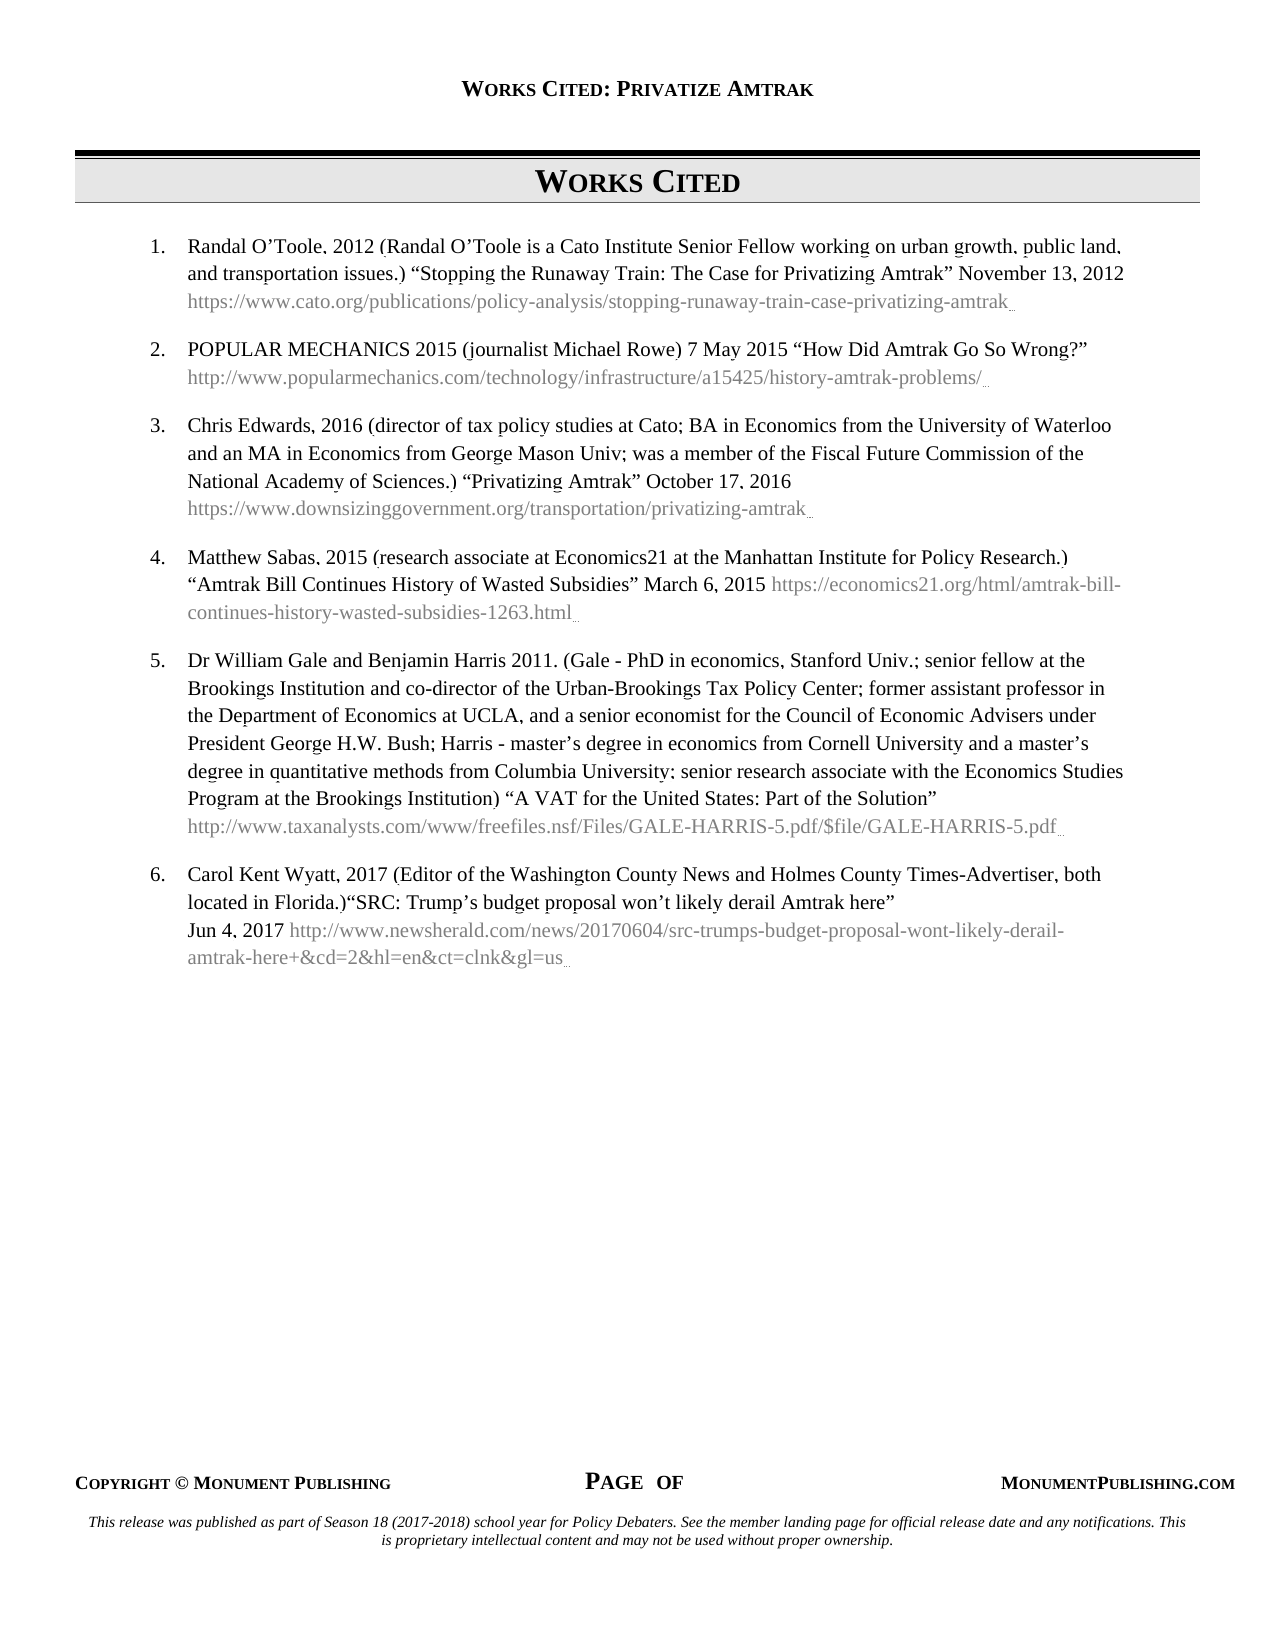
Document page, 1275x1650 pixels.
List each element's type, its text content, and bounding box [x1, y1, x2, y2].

text Carol Kent Wyatt, 2017 (Editor of the Washington County News and Holmes County Times-Advertiser, both located in Florida.)“SRC: Trump’s budget proposal won’t likely derail Amtrak here” Jun 4, 2017 http://www.newsherald.com/news/20170604/src-trumps-budget-proposal-wont-likely-derail-amtrak-here+&cd=2&hl=en&ct=clnk&gl=us [150, 862, 1125, 969]
text Matthew Sabas, 2015 (research associate at Economics21 at the Manhattan Institute for Policy Research.) “Amtrak Bill Continues History of Wasted Subsidies” March 6, 2015 https://economics21.org/html/amtrak-bill-continues-history-wasted-subsidies-1263.html [150, 544, 1125, 624]
text POPULAR MECHANICS 2015 (journalist Michael Rowe) 7 May 2015 “How Did Amtrak Go So Wrong?” http://www.popularmechanics.com/technology/infrastructure/a15425/history-amtrak-problems/ [150, 337, 1125, 389]
text Randal O’Toole, 2012 (Randal O’Toole is a Cato Institute Senior Fellow working on urban growth, public land, and transportation issues.) “Stopping the Runaway Train: The Case for Privatizing Amtrak” November 13, 2012 https://www.cato.org/publications/policy-analysis/stopping-runaway-train-case-privatizing-amtrak [150, 234, 1125, 313]
text Dr William Gale and Benjamin Harris 2011. (Gale - PhD in economics, Stanford Univ.; senior fellow at the Brookings Institution and co-director of the Urban-Brookings Tax Policy Center; former assistant professor in the Department of Economics at UCLA, and a senior economist for the Council of Economic Advisers under President George H.W. Bush; Harris - master’s degree in economics from Cornell University and a master’s degree in quantitative methods from Columbia University; senior research associate with the Economics Studies Program at the Brookings Institution) “A VAT for the United States: Part of the Solution” http://www.taxanalysts.com/www/freefiles.nsf/Files/GALE-HARRIS-5.pdf/$file/GALE-HARRIS-5.pdf [150, 648, 1125, 838]
text Chris Edwards, 2016 (director of tax policy studies at Cato; BA in Economics from the University of Waterloo and an MA in Economics from George Mason Univ; was a member of the Fiscal Future Commission of the National Academy of Sciences.) “Privatizing Amtrak” October 17, 2016 https://www.downsizinggovernment.org/transportation/privatizing-amtrak [150, 413, 1125, 520]
title Works Cited [75, 159, 1200, 202]
